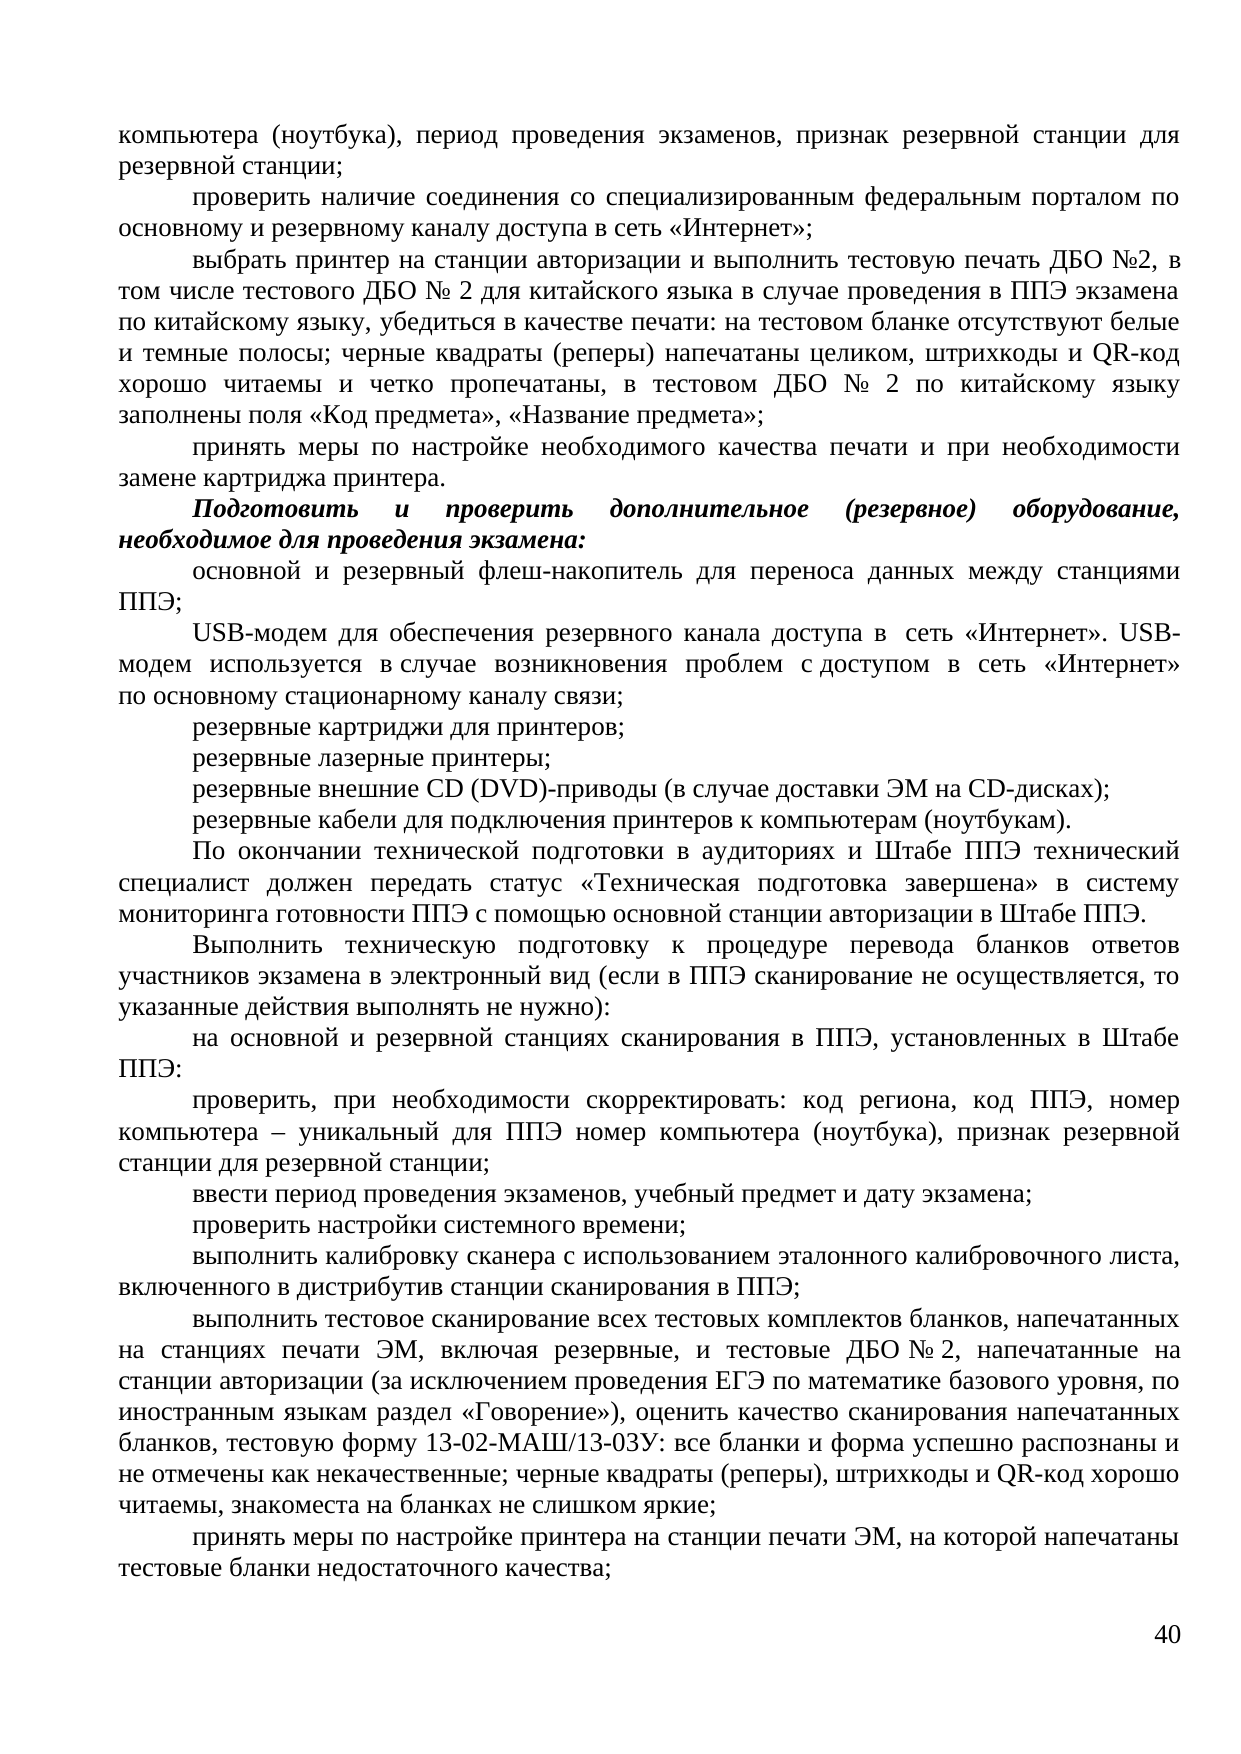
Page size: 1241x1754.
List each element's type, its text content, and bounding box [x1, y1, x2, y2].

text выбрать принтер на станции авторизации и выполнить тестовую печать ДБО №2, в том числе тестового ДБО № 2 для китайского языка в случае проведения в ППЭ экзамена по китайскому языку, убедиться в качестве печати: на тестовом бланке отсутствуют белые и темные полосы; черные квадраты (реперы) напечатаны целиком, штрихкоды и QR-код хорошо читаемы и четко пропечатаны, в тестовом ДБО № 2 по китайскому языку заполнены поля «Код предмета», «Название предмета»; [118, 243, 1181, 429]
text проверить наличие соединения со специализированным федеральным порталом по основному и резервному каналу доступа в сеть «Интернет»; [118, 180, 1181, 243]
text По окончании технической подготовки в аудиториях и Штабе ППЭ технический специалист должен передать статус «Техническая подготовка завершена» в систему мониторинга готовности ППЭ с помощью основной станции авторизации в Штабе ППЭ. [118, 834, 1181, 928]
text резервные лазерные принтеры; [118, 741, 1181, 772]
text резервные кабели для подключения принтеров к компьютерам (ноутбукам). [118, 803, 1181, 834]
text проверить настройки системного времени; [118, 1208, 1181, 1239]
text на основной и резервной станциях сканирования в ППЭ, установленных в Штабе ППЭ: [118, 1021, 1181, 1084]
text USB-модем для обеспечения резервного канала доступа в сеть «Интернет». USB-модем используется в случае возникновения проблем с доступом в сеть «Интернет» по основному стационарному каналу связи; [118, 616, 1181, 710]
text выполнить тестовое сканирование всех тестовых комплектов бланков, напечатанных на станциях печати ЭМ, включая резервные, и тестовые ДБО № 2, напечатанные на станции авторизации (за исключением проведения ЕГЭ по математике базового уровня, по иностранным языкам раздел «Говорение»), оценить качество сканирования напечатанных бланков, тестовую форму 13-02-МАШ/13-03У: все бланки и форма успешно распознаны и не отмечены как некачественные; черные квадраты (реперы), штрихкоды и QR-код хорошо читаемы, знакоместа на бланках не слишком яркие; [118, 1302, 1181, 1520]
text принять меры по настройке принтера на станции печати ЭМ, на которой напечатаны тестовые бланки недостаточного качества; [118, 1520, 1181, 1582]
text основной и резервный флеш-накопитель для переноса данных между станциями ППЭ; [118, 554, 1181, 616]
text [118, 118, 1181, 180]
text резервные внешние CD (DVD)-приводы (в случае доставки ЭМ на CD-дисках); [118, 772, 1181, 803]
text выполнить калибровку сканера с использованием эталонного калибровочного листа, включенного в дистрибутив станции сканирования в ППЭ; [118, 1239, 1181, 1302]
text принять меры по настройке необходимого качества печати и при необходимости замене картриджа принтера. [118, 429, 1181, 492]
text резервные картриджи для принтеров; [118, 710, 1181, 741]
text Подготовить и проверить дополнительное (резервное) оборудование, необходимое для проведения экзамена: [118, 492, 1181, 554]
text проверить, при необходимости скорректировать: код региона, код ППЭ, номер компьютера – уникальный для ППЭ номер компьютера (ноутбука), признак резервной станции для резервной станции; [118, 1084, 1181, 1177]
text ввести период проведения экзаменов, учебный предмет и дату экзамена; [118, 1177, 1181, 1208]
text Выполнить техническую подготовку к процедуре перевода бланков ответов участников экзамена в электронный вид (если в ППЭ сканирование не осуществляется, то указанные действия выполнять не нужно): [118, 928, 1181, 1021]
